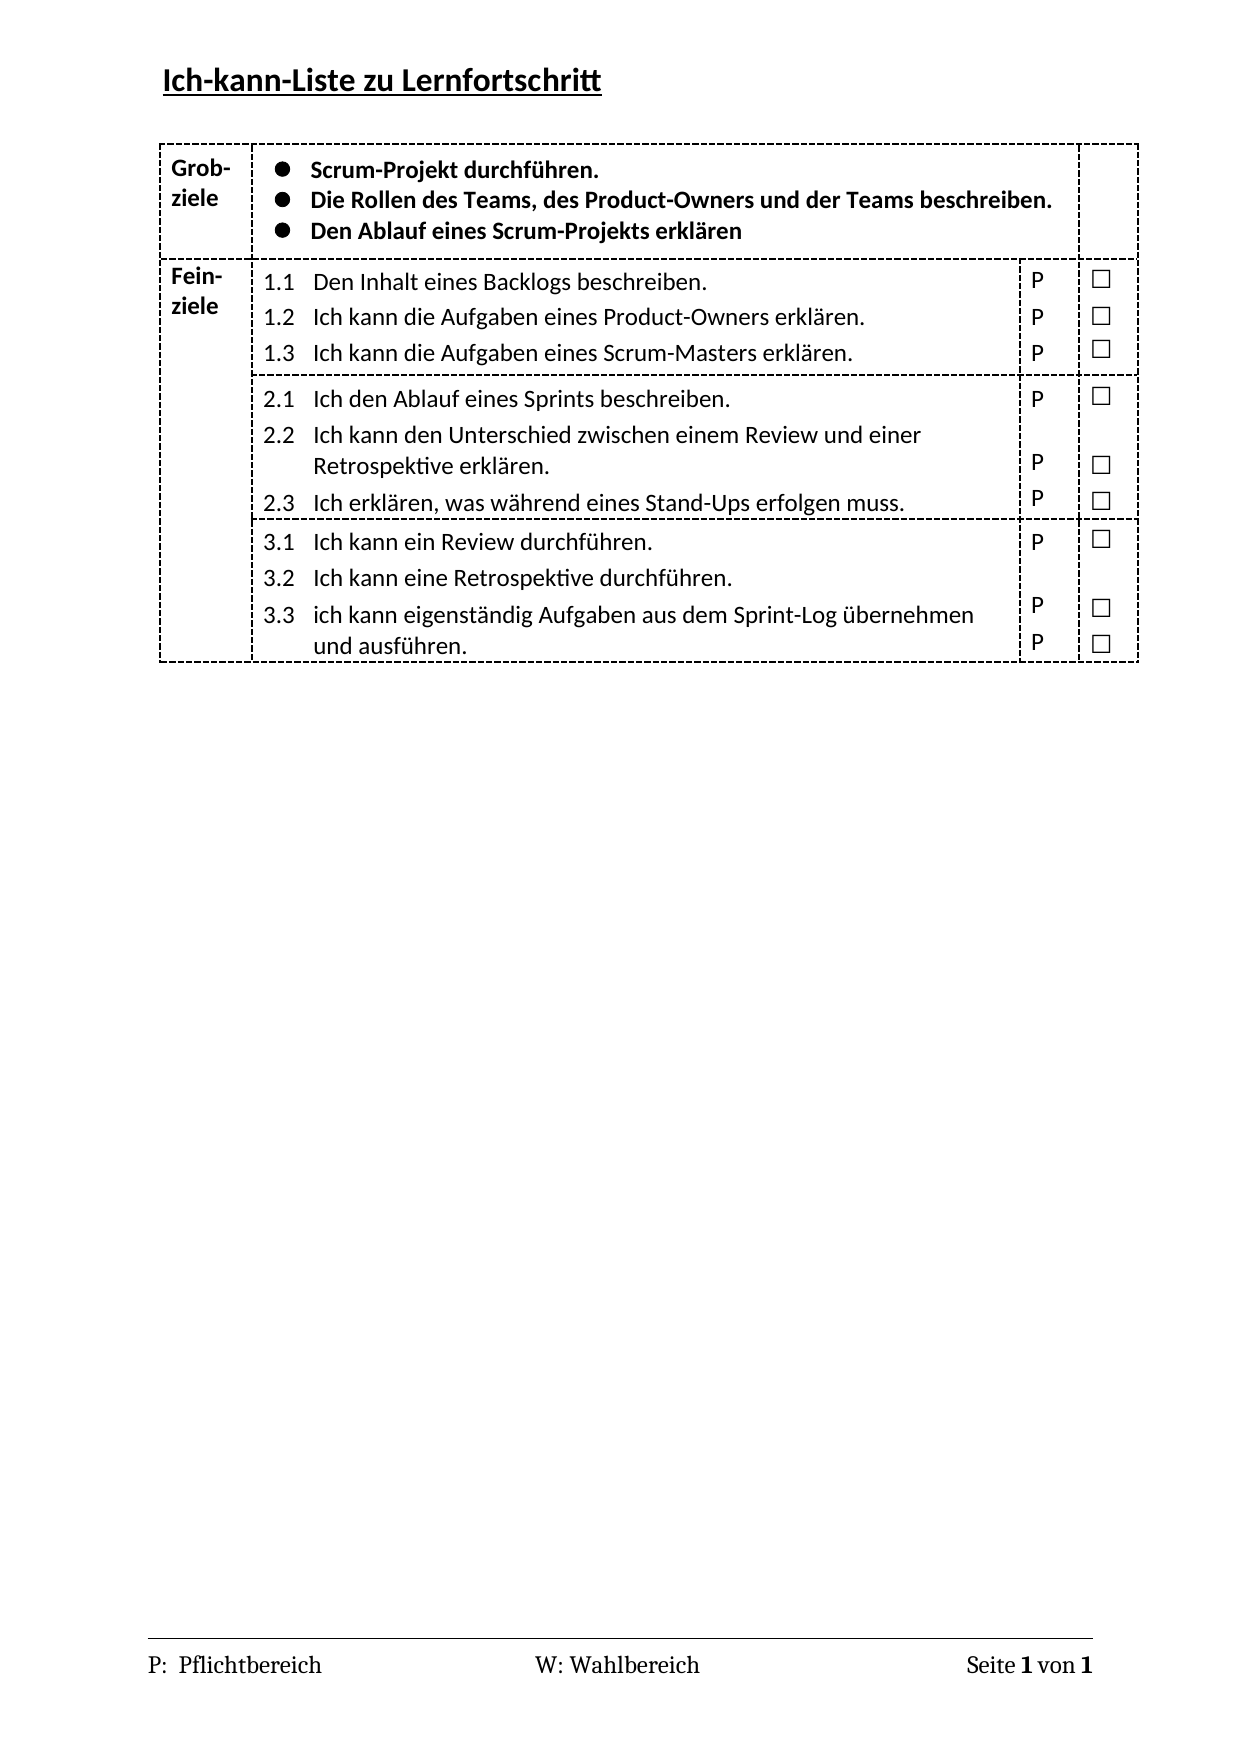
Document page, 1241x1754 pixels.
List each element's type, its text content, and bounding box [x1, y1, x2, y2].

table_cell Den Inhalt eines Backlogs beschreiben. Ich kann die Aufgaben eines Product-Owners erklären. Ich kann die Aufgaben eines Scrum-Masters erklären. [252, 258, 1019, 374]
table_cell P P P [1020, 518, 1078, 661]
table_cell [1079, 374, 1138, 517]
table_header Grob-ziele [160, 143, 252, 258]
table_cell P P P [1020, 374, 1078, 517]
table_header Scrum-Projekt durchführen. Die Rollen des Teams, des Product-Owners und der Teams beschreiben. Den Ablauf eines Scrum-Projekts erklären [252, 143, 1078, 258]
table_cell [1079, 258, 1138, 374]
table_header [1079, 143, 1138, 258]
table_cell P P P [1020, 258, 1078, 374]
table_cell 2.1 Ich den Ablauf eines Sprints beschreiben. 2.2 Ich kann den Unterschied zwischen einem Review und einer Retrospektive erklären. 2.3 Ich erklären, was während eines Stand-Ups erfolgen muss. [252, 374, 1019, 517]
table_cell Fein- ziele [160, 258, 252, 661]
text Ich-kann-Liste zu Lernfortschritt [162, 59, 1137, 100]
table_cell [1079, 518, 1138, 661]
table_cell 3.1 Ich kann ein Review durchführen. 3.2 Ich kann eine Retrospektive durchführen. 3.3 ich kann eigenständig Aufgaben aus dem Sprint-Log übernehmen und ausführen. [252, 518, 1019, 661]
